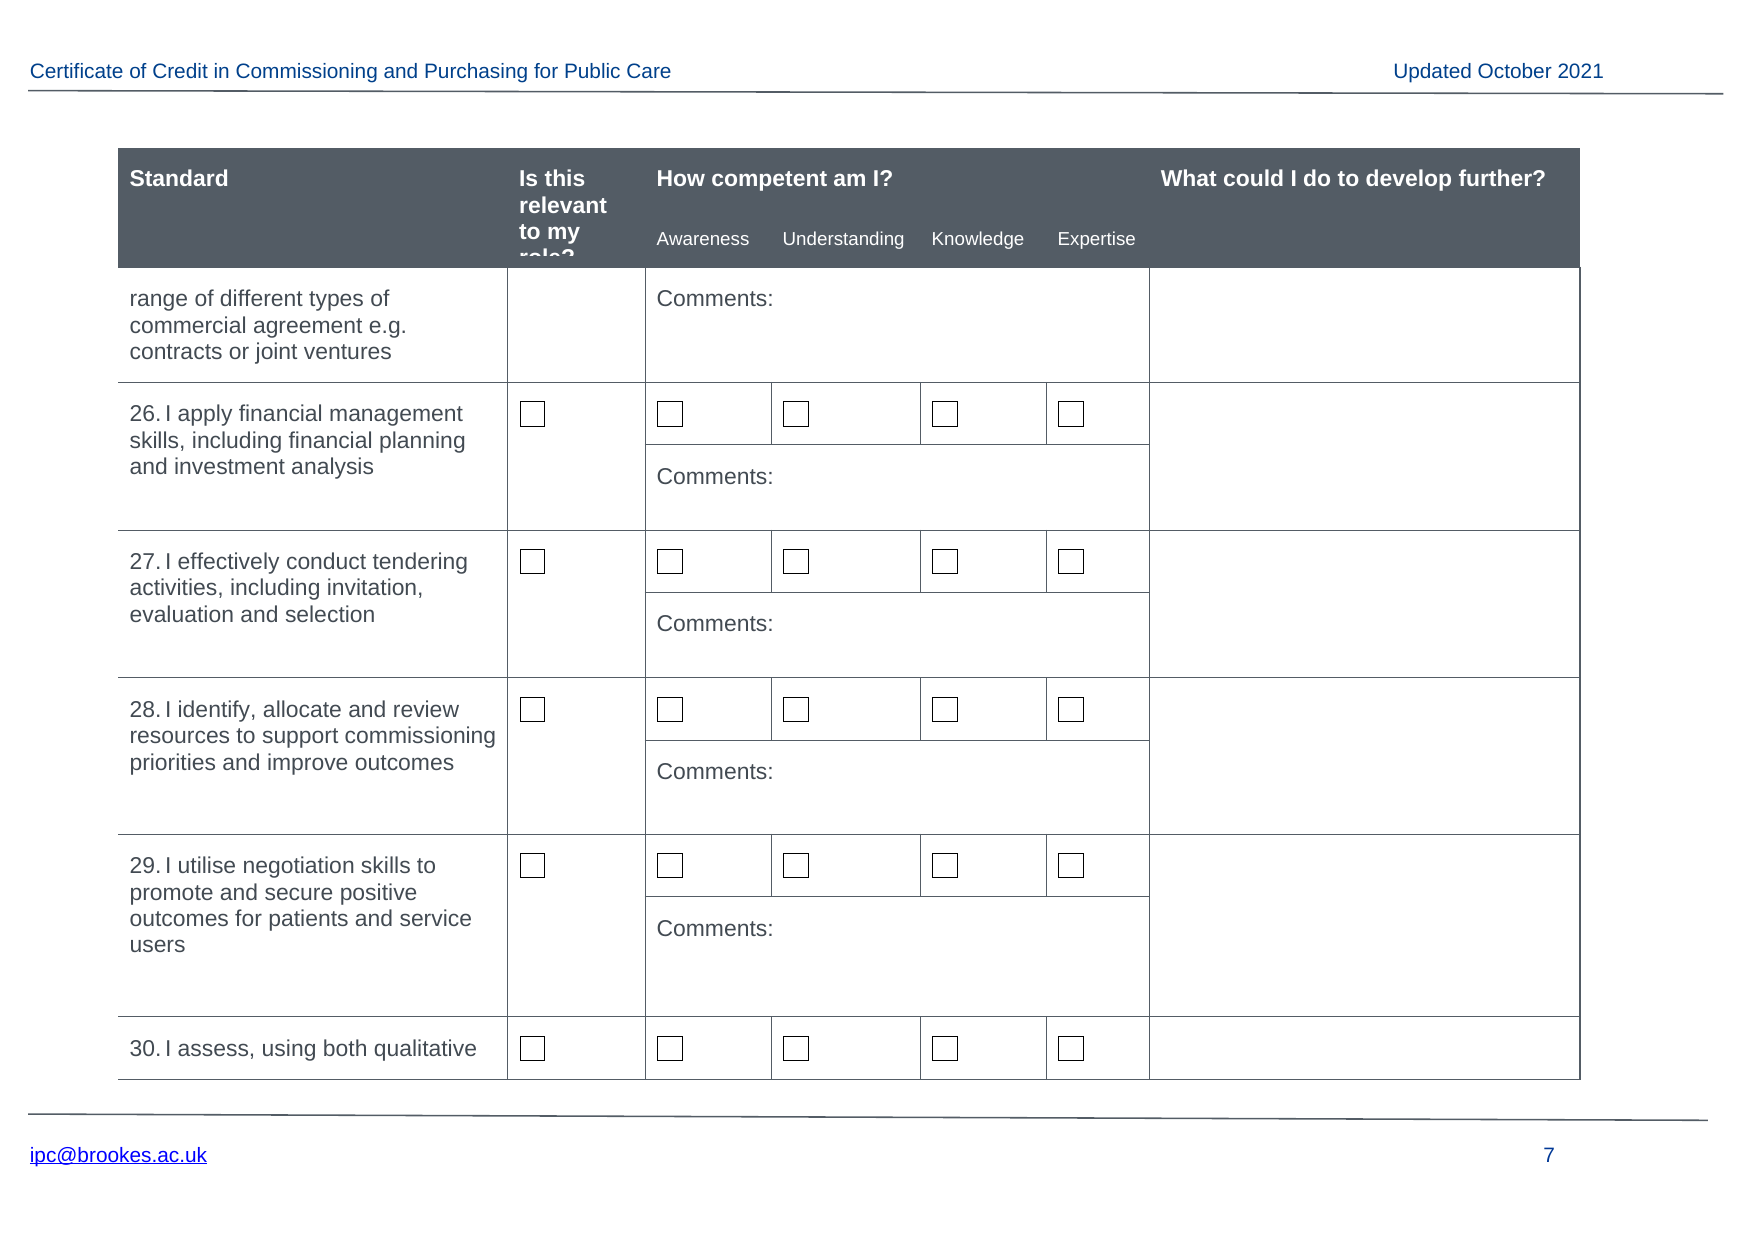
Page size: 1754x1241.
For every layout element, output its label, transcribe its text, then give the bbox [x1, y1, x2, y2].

table_cell [1047, 1017, 1149, 1079]
table_cell Comments: [646, 268, 1149, 382]
table_cell [921, 1017, 1046, 1079]
table_cell [1150, 383, 1579, 529]
table_cell [1047, 835, 1149, 896]
table_cell I utilise negotiation skills to promote and secure positive outcomes for patients and service users [118, 835, 507, 1016]
table_header How competent am I? [645, 148, 1149, 209]
table_cell [921, 678, 1046, 739]
table_cell [921, 383, 1046, 444]
table_cell Comments: [646, 897, 1149, 1016]
table_cell I effectively conduct tendering activities, including invitation, evaluation and selection [118, 531, 507, 677]
table_cell [646, 678, 771, 739]
table_cell [1150, 835, 1579, 1016]
table_cell [508, 1017, 645, 1079]
table_cell [772, 531, 920, 592]
table_cell [646, 383, 771, 444]
table_cell Comments: [646, 593, 1149, 677]
table_cell [508, 531, 645, 677]
table_cell [921, 835, 1046, 896]
table_cell Expertise [1046, 209, 1149, 267]
table_cell [1047, 531, 1149, 592]
table_cell [1047, 678, 1149, 739]
table_cell Understanding [771, 209, 920, 267]
table_cell [508, 835, 645, 1016]
table_cell [772, 678, 920, 739]
table_cell [646, 531, 771, 592]
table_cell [118, 1017, 507, 1079]
table_cell [1150, 678, 1579, 833]
table_cell I identify, allocate and review resources to support commissioning priorities and improve outcomes [118, 678, 507, 833]
table_cell Knowledge [920, 209, 1046, 267]
table_cell [772, 383, 920, 444]
table_cell [772, 1017, 920, 1079]
table_cell Comments: [646, 445, 1149, 529]
table_cell [646, 1017, 771, 1079]
table_cell [508, 383, 645, 529]
table_cell [1047, 383, 1149, 444]
table_cell [1150, 1017, 1579, 1079]
table_cell [508, 268, 645, 382]
table_cell [1150, 531, 1579, 677]
table_cell [646, 835, 771, 896]
table_cell [508, 678, 645, 833]
table_cell [921, 531, 1046, 592]
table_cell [118, 268, 507, 382]
table_header Standard [118, 148, 508, 267]
table_cell Comments: [646, 741, 1149, 833]
table_cell I apply financial management skills, including financial planning and investment analysis [118, 383, 507, 529]
table_cell Awareness [645, 209, 771, 267]
table_header Is this relevant to my role? [508, 148, 645, 267]
table_cell [1150, 268, 1579, 382]
table_header What could I do to develop further? [1149, 148, 1580, 267]
table_cell [772, 835, 920, 896]
